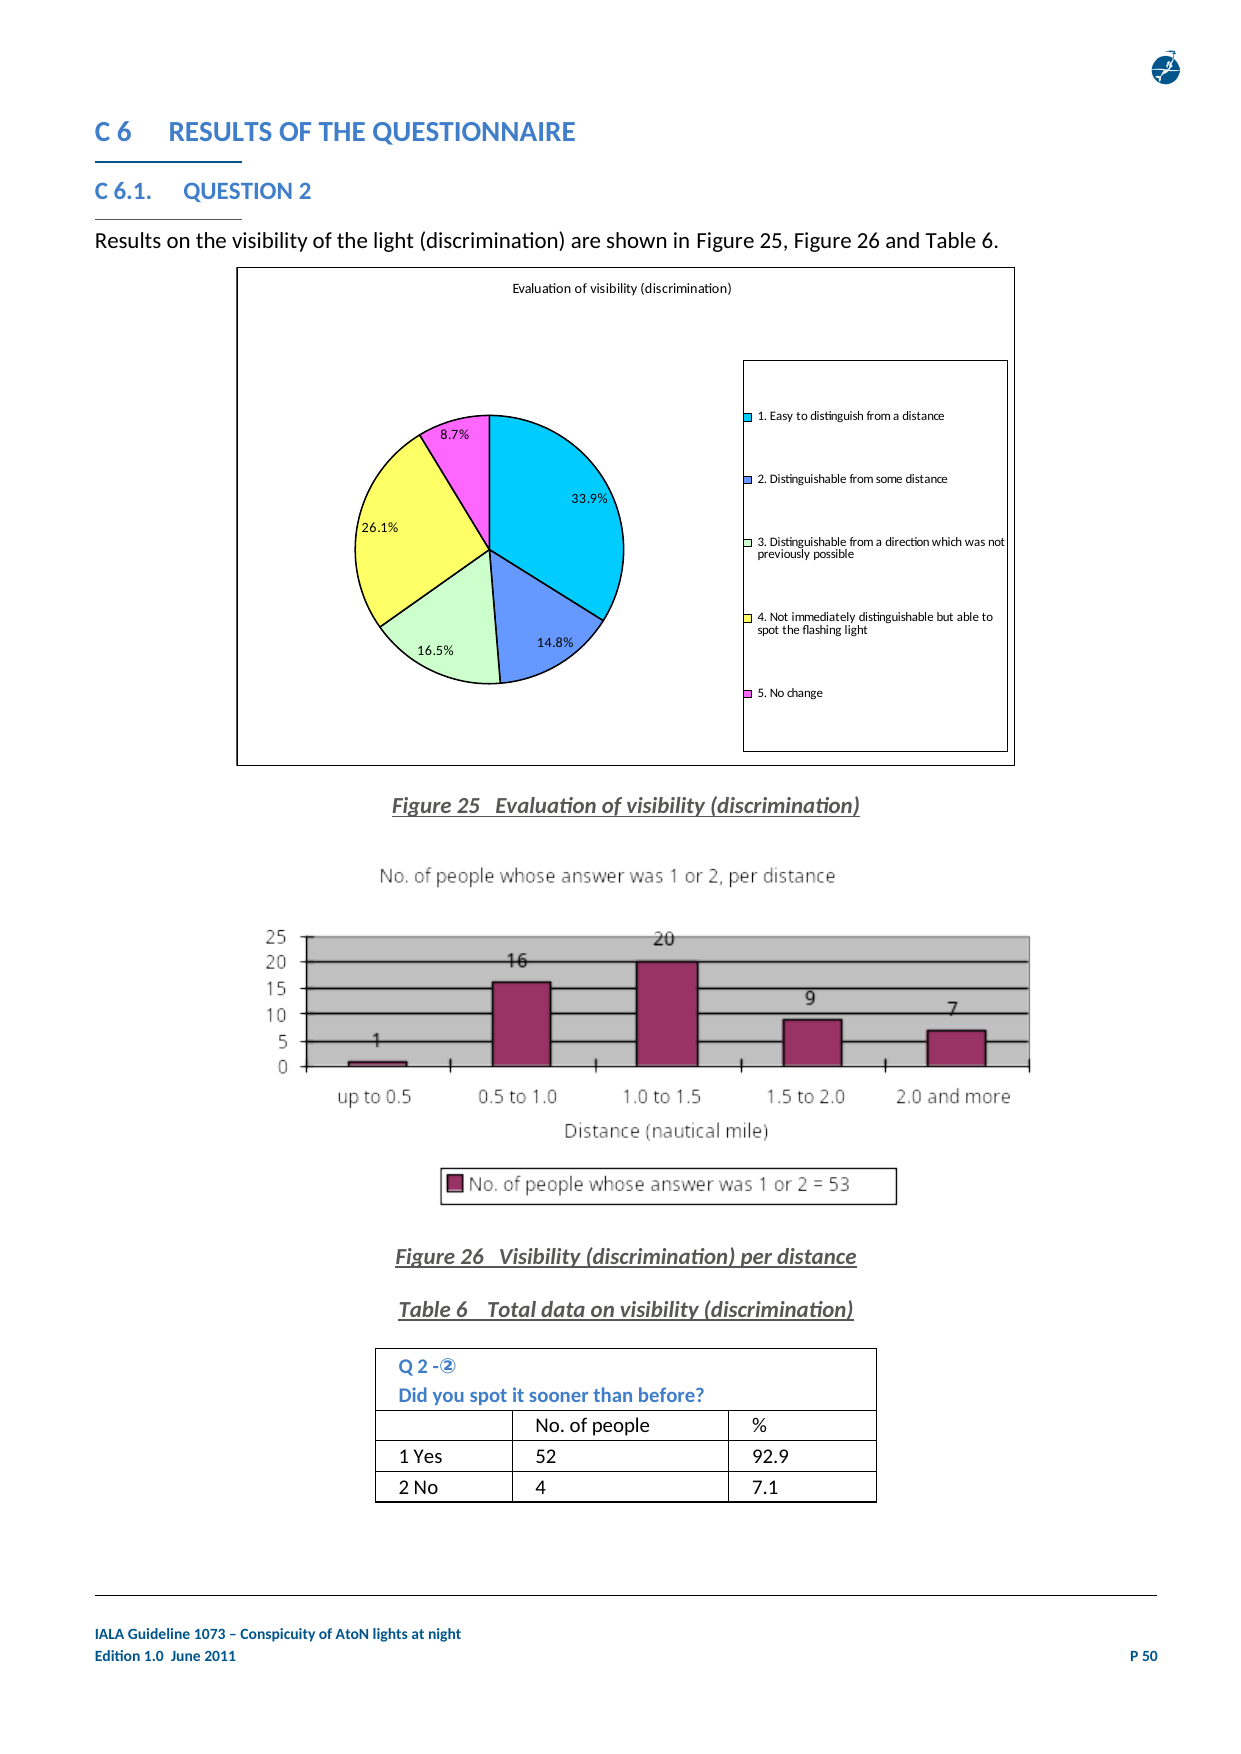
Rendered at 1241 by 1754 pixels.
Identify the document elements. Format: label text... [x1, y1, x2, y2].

text Results on the visibility of the light (discrimination) are shown in Figure 25, Figure 26 and Table 6. [94, 227, 1157, 254]
text Question 2 [94, 175, 1157, 206]
table_cell 52 [513, 1441, 728, 1471]
picture [1120, 0, 1239, 119]
table_cell 4 [513, 1472, 728, 1501]
table_cell 1 Yes [376, 1441, 512, 1471]
text Total data on visibility (discrimination) [94, 1295, 1157, 1323]
table_header Q 2 -② Did you spot it sooner than before? [376, 1349, 876, 1409]
text Visibility (discrimination) per distance [94, 1242, 1157, 1270]
table_cell 7.1 [729, 1472, 876, 1501]
text Evaluation of visibility (discrimination) [94, 791, 1157, 819]
table_cell 92.9 [729, 1441, 876, 1471]
table_cell % [729, 1411, 876, 1440]
table_cell No. of people [513, 1411, 728, 1440]
table_cell [376, 1411, 512, 1440]
table_cell 2 No [376, 1472, 512, 1501]
text RESULTS OF THE QUESTIONNAIRE [94, 113, 1157, 149]
